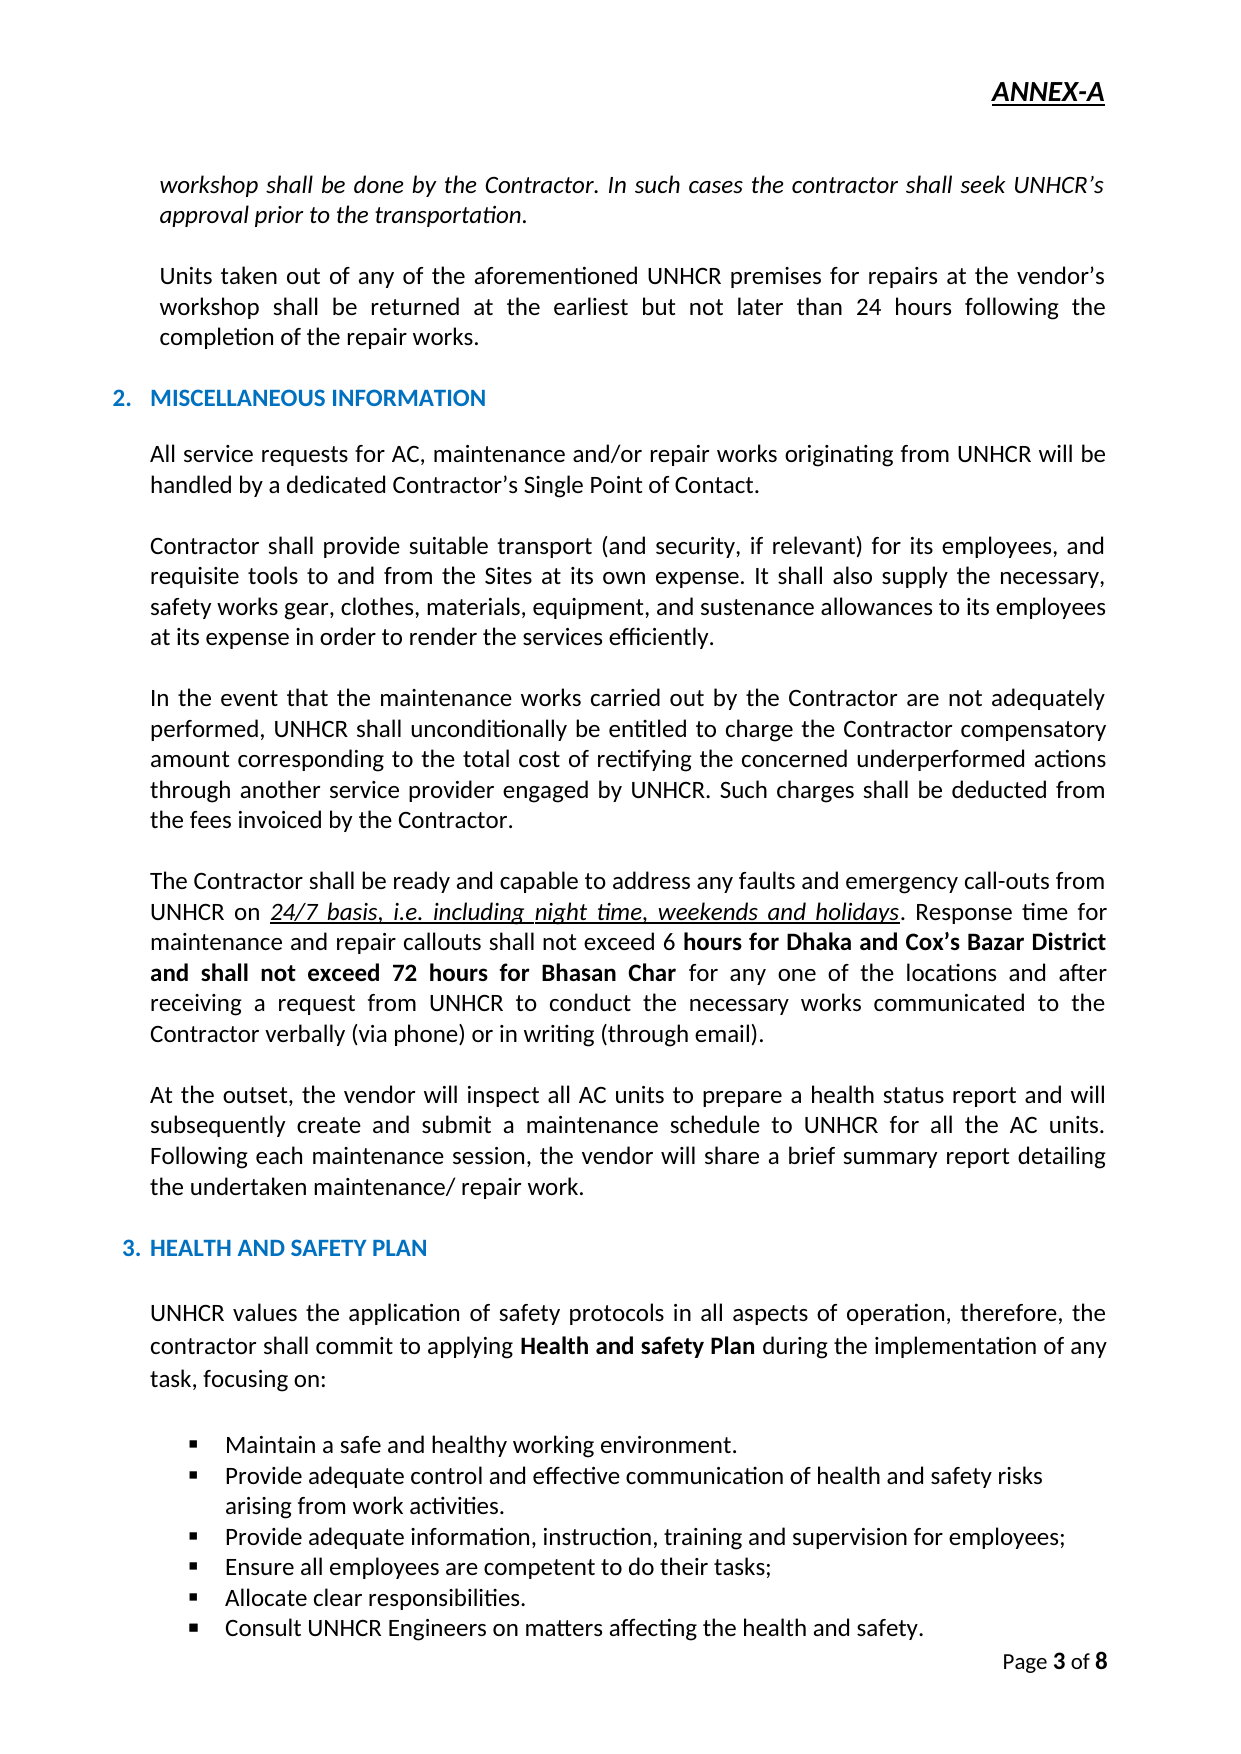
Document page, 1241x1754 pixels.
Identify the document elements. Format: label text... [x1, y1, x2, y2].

list HEALTH AND SAFETY PLAN [122, 1232, 1107, 1262]
list Ensure all employees are competent to do their tasks; [187, 1551, 1107, 1582]
text At the outset, the vendor will inspect all AC units to prepare a health status report and will subsequently create and submit a maintenance schedule to UNHCR for all the AC units. Following each maintenance session, the vendor will share a brief summary report detailing the undertaken maintenance/ repair work. [150, 1079, 1107, 1201]
list Provide adequate control and effective communication of health and safety risks arising from work activities. [187, 1460, 1107, 1521]
list MISCELLANEOUS INFORMATION [112, 382, 1107, 413]
list UNHCR values the application of safety protocols in all aspects of operation, therefore, the contractor shall commit to applying Health and safety Plan during the implementation of any task, focusing on: [150, 1298, 1107, 1394]
list Allocate clear responsibilities. [187, 1582, 1107, 1612]
text The Contractor shall be ready and capable to address any faults and emergency call-outs from UNHCR on 24/7 basis, i.e. including night time, weekends and holidays. Response time for maintenance and repair callouts shall not exceed 6 hours for Dhaka and Cox’s Bazar District and shall not exceed 72 hours for Bhasan Char for any one of the locations and after receiving a request from UNHCR to conduct the necessary works communicated to the Contractor verbally (via phone) or in writing (through email). [150, 866, 1107, 1049]
text Contractor shall provide suitable transport (and security, if relevant) for its employees, and requisite tools to and from the Sites at its own expense. It shall also supply the necessary, safety works gear, clothes, materials, equipment, and sustenance allowances to its employees at its expense in order to render the services efficiently. [150, 530, 1107, 652]
text All service requests for AC, maintenance and/or repair works originating from UNHCR will be handled by a dedicated Contractor’s Single Point of Contact. [150, 438, 1107, 499]
list Provide adequate information, instruction, training and supervision for employees; [187, 1521, 1107, 1551]
text Units taken out of any of the aforementioned UNHCR premises for repairs at the vendor’s workshop shall be returned at the earliest but not later than 24 hours following the completion of the repair works. [159, 260, 1107, 352]
text In the event that the maintenance works carried out by the Contractor are not adequately performed, UNHCR shall unconditionally be entitled to charge the Contractor compensatory amount corresponding to the total cost of rectifying the concerned underperformed actions through another service provider engaged by UNHCR. Such charges shall be deducted from the fees invoiced by the Contractor. [150, 682, 1107, 835]
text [159, 169, 1107, 230]
list Maintain a safe and healthy working environment. [187, 1429, 1107, 1460]
list Consult UNHCR Engineers on matters affecting the health and safety. [187, 1612, 1107, 1643]
